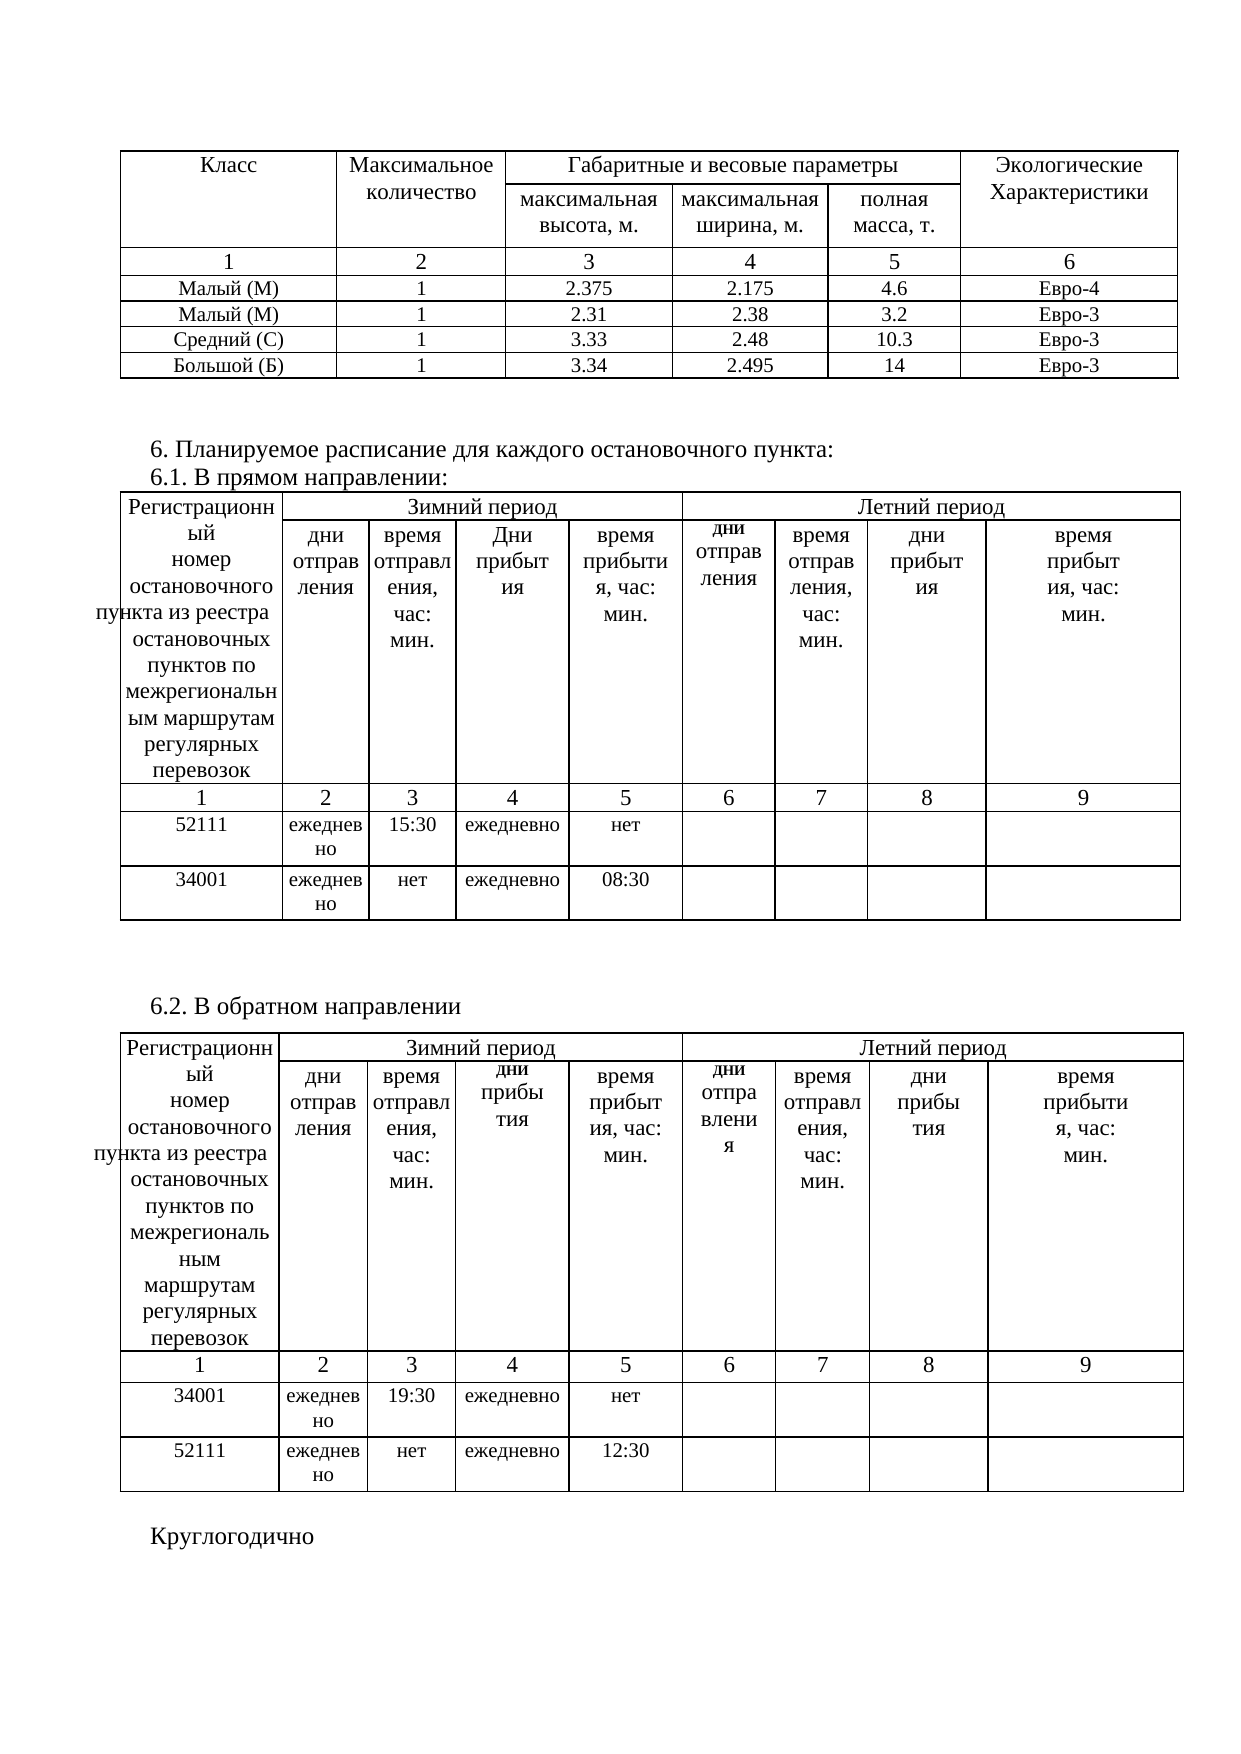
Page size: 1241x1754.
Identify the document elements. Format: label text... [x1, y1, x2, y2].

table_cell [683, 812, 774, 865]
table_cell 7 [776, 1352, 869, 1382]
table_cell 1 [121, 248, 336, 274]
table_cell [776, 867, 867, 919]
table_cell [868, 812, 985, 865]
table_cell 6 [961, 248, 1177, 274]
table_cell время прибыт ия, час: мин. [570, 1062, 682, 1350]
table_cell [683, 1438, 775, 1491]
table_cell ежедневно [457, 867, 568, 919]
table_cell нет [368, 1438, 455, 1491]
table_cell 14 [829, 353, 960, 377]
table_cell 7 [776, 784, 867, 811]
table_cell нет [370, 867, 455, 919]
table_cell 08:30 [570, 867, 682, 919]
table_cell ДНИ отправ ления [683, 521, 774, 783]
text 6.1. В прямом направлении: [150, 462, 1090, 491]
table_cell ежедневно [283, 812, 368, 865]
table_cell 3 [506, 248, 672, 274]
table_header Зимний период [280, 1034, 682, 1060]
table_cell 3 [370, 784, 455, 811]
table_cell время отправл ения, час: мин. [776, 1062, 869, 1350]
table_cell время прибыти я, час: мин. [989, 1062, 1183, 1350]
table_header Максимальное количество [337, 152, 505, 247]
table_cell 4.6 [829, 276, 960, 300]
table_cell время отправл ения, час: мин. [368, 1062, 455, 1350]
table_cell 12:30 [570, 1438, 682, 1491]
table_cell 2 [283, 784, 368, 811]
table_cell 6 [683, 1352, 775, 1382]
table_cell Евро-3 [961, 302, 1177, 326]
table_cell 1 [121, 784, 282, 811]
table_cell 5 [829, 248, 960, 274]
table_cell 3.34 [506, 353, 672, 377]
table_cell [989, 1383, 1183, 1436]
table_cell ежедневно [280, 1438, 367, 1491]
table_cell 15:30 [370, 812, 455, 865]
table_cell 2 [337, 248, 505, 274]
table_cell Малый (М) [121, 276, 336, 300]
table_cell Дни прибыт ия [457, 521, 568, 783]
table_cell 2.375 [506, 276, 672, 300]
table_header Габаритные и весовые параметры [506, 152, 960, 183]
table_cell Евро-3 [961, 353, 1177, 377]
table_header Регистрационный номер остановочного пункта из реестра остановочных пунктов по межрегиональным маршрутам регулярных перевозок [121, 493, 282, 783]
table_cell 34001 [121, 867, 282, 919]
table_cell 9 [987, 784, 1180, 811]
table_cell дни прибы тия [870, 1062, 987, 1350]
table_cell Евро-4 [961, 276, 1177, 300]
table_cell нет [570, 1383, 682, 1436]
table_cell Евро-3 [961, 327, 1177, 351]
table_cell [683, 1383, 775, 1436]
text 6.2. В обратном направлении [150, 991, 1090, 1020]
text Круглогодично [150, 1521, 1090, 1550]
table_cell [683, 867, 774, 919]
table_cell [870, 1383, 987, 1436]
table_cell Большой (Б) [121, 353, 336, 377]
table_cell [868, 867, 985, 919]
table_cell 2.38 [673, 302, 827, 326]
table_cell время прибыти я, час: мин. [570, 521, 682, 783]
table_cell 1 [337, 353, 505, 377]
table_cell 2.495 [673, 353, 827, 377]
table_cell ежедневно [456, 1383, 568, 1436]
table_cell [776, 1438, 869, 1491]
table_cell ежедневно [457, 812, 568, 865]
table_cell ДНИ прибы тия [456, 1062, 568, 1350]
table_cell максимальная высота, м. [506, 185, 672, 247]
table_cell 1 [121, 1352, 278, 1382]
table_header Летний период [683, 1034, 1183, 1060]
table_cell Малый (М) [121, 302, 336, 326]
table_header Зимний период [283, 493, 682, 519]
table_cell 2.175 [673, 276, 827, 300]
table_cell [870, 1438, 987, 1491]
table_cell дни прибыт ия [868, 521, 985, 783]
table_cell 9 [989, 1352, 1183, 1382]
table_cell 3.2 [829, 302, 960, 326]
table_cell 1 [337, 276, 505, 300]
table_cell 19:30 [368, 1383, 455, 1436]
table_cell [776, 1383, 869, 1436]
table_cell ежедневно [283, 867, 368, 919]
table_cell дни отправ ления [280, 1062, 367, 1350]
table_cell 5 [570, 1352, 682, 1382]
table_cell ДНИ отпра влени я [683, 1062, 775, 1350]
table_cell нет [570, 812, 682, 865]
table_cell 10.3 [829, 327, 960, 351]
table_cell 4 [673, 248, 827, 274]
table_cell 3.33 [506, 327, 672, 351]
table_cell 52111 [121, 812, 282, 865]
table_cell 4 [457, 784, 568, 811]
table_cell время прибыт ия, час: мин. [987, 521, 1180, 783]
table_cell ежедневно [456, 1438, 568, 1491]
table_cell 52111 [121, 1438, 278, 1491]
table_cell 1 [337, 302, 505, 326]
table_cell [987, 812, 1180, 865]
table_cell 34001 [121, 1383, 278, 1436]
table_cell время отправ ления, час: мин. [776, 521, 867, 783]
text 6. Планируемое расписание для каждого остановочного пункта: [150, 434, 1090, 462]
table_cell 3 [368, 1352, 455, 1382]
table_cell 2.48 [673, 327, 827, 351]
table_cell полная масса, т. [829, 185, 960, 247]
table_header Экологические Характеристики [961, 152, 1177, 247]
table_cell 1 [337, 327, 505, 351]
table_cell 4 [456, 1352, 568, 1382]
table_cell 5 [570, 784, 682, 811]
table_header Регистрационный номер остановочного пункта из реестра остановочных пунктов по межрегиональным маршрутам регулярных перевозок [121, 1034, 278, 1350]
table_cell дни отправ ления [283, 521, 368, 783]
table_cell максимальная ширина, м. [673, 185, 827, 247]
table_cell Средний (С) [121, 327, 336, 351]
table_header Класс [121, 152, 336, 247]
table_cell 8 [870, 1352, 987, 1382]
table_cell 8 [868, 784, 985, 811]
table_cell [989, 1438, 1183, 1491]
table_cell [987, 867, 1180, 919]
table_cell ежедневно [280, 1383, 367, 1436]
table_cell [776, 812, 867, 865]
table_cell время отправл ения, час: мин. [370, 521, 455, 783]
table_header Летний период [683, 493, 1180, 519]
table_cell 6 [683, 784, 774, 811]
table_cell 2.31 [506, 302, 672, 326]
table_cell 2 [280, 1352, 367, 1382]
